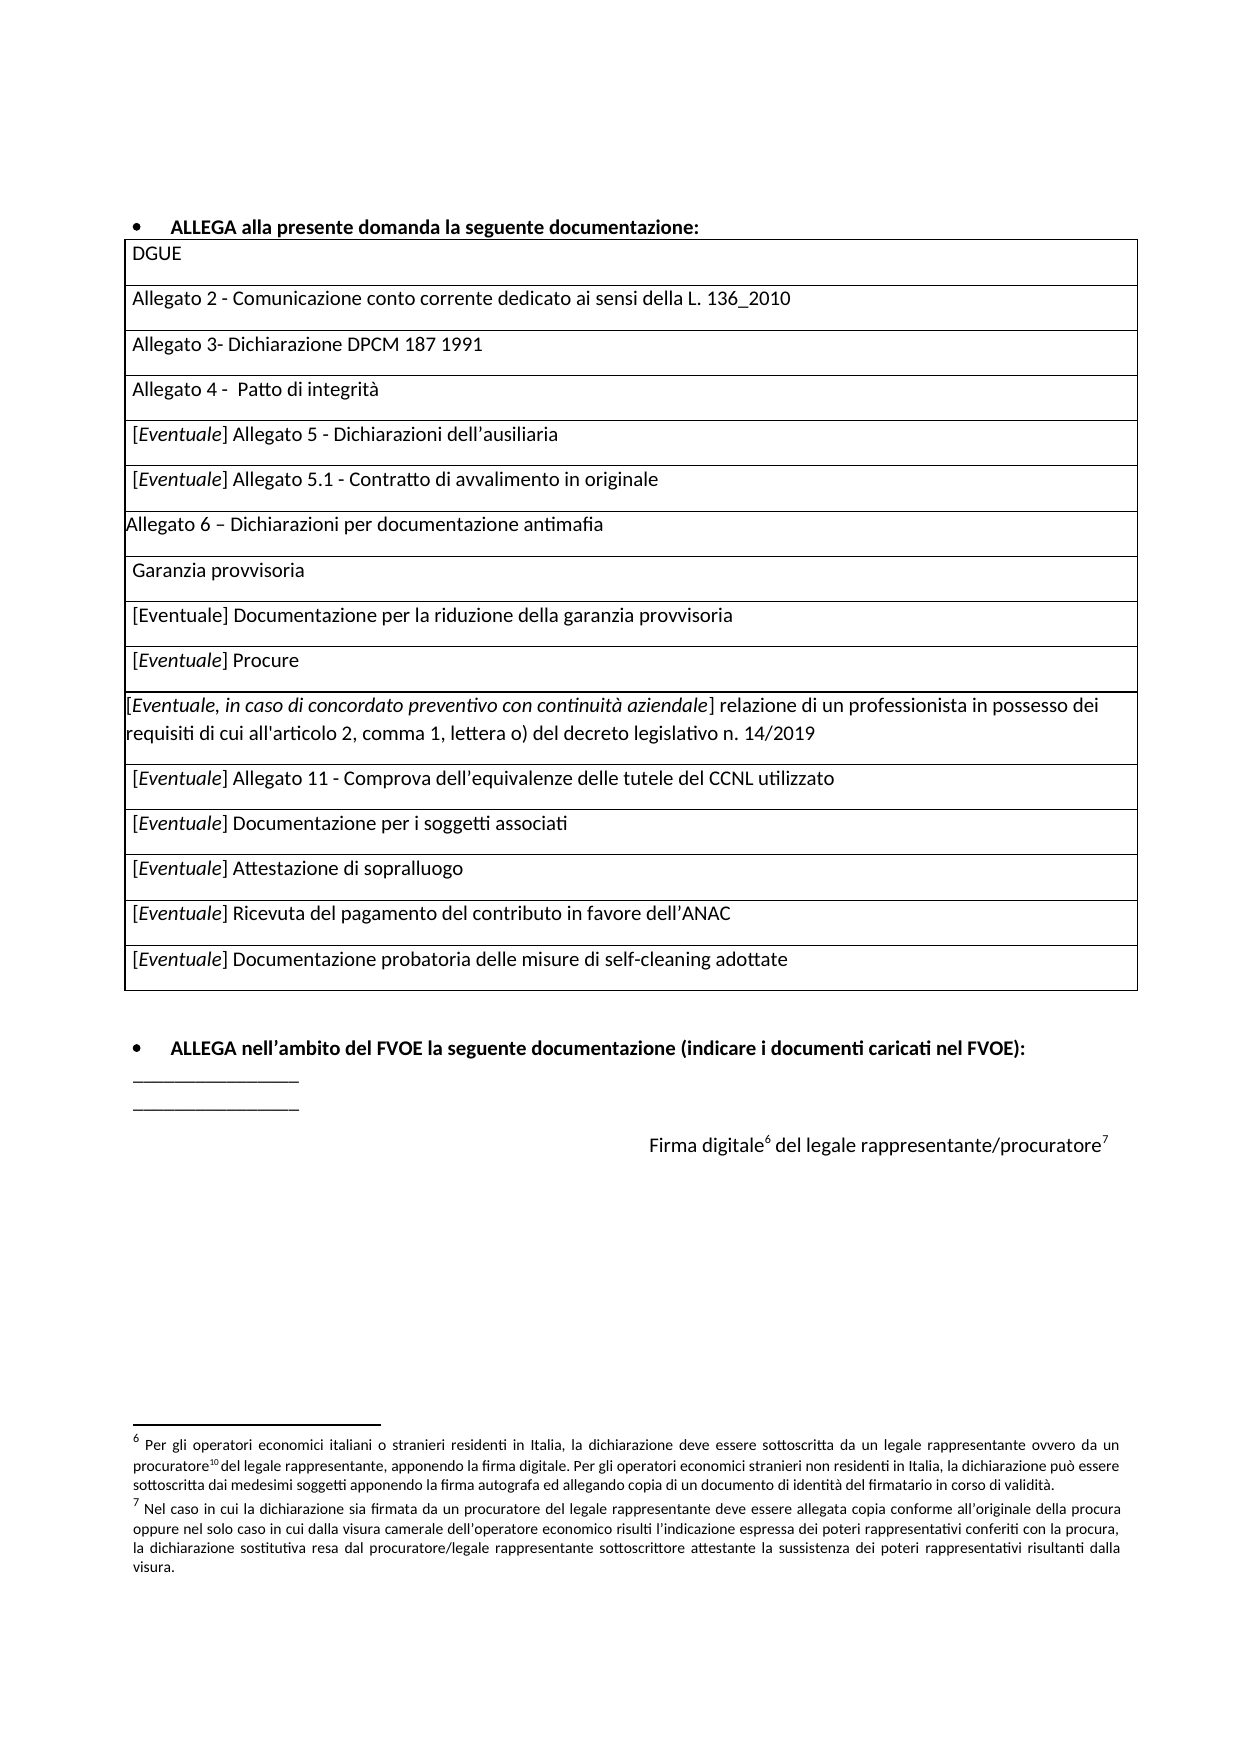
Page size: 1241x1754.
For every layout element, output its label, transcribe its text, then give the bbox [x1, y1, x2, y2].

table_cell [Eventuale, in caso di concordato preventivo con continuità aziendale] relazione di un professionista in possesso dei requisiti di cui all'articolo 2, comma 1, lettera o) del decreto legislativo n. 14/2019 [126, 693, 1137, 764]
table_cell [Eventuale] Procure [126, 647, 1137, 691]
table_cell Garanzia provvisoria [126, 557, 1137, 601]
table_cell [Eventuale] Allegato 11 - Comprova dell’equivalenze delle tutele del CCNL utilizzato [126, 765, 1137, 809]
table_cell Allegato 4 - Patto di integrità [126, 376, 1137, 420]
table_cell Allegato 3- Dichiarazione DPCM 187 1991 [126, 331, 1137, 375]
text Firma digitale del legale rappresentante/procuratore [649, 1132, 1122, 1157]
list ALLEGA alla presente domanda la seguente documentazione: [133, 214, 1122, 239]
table_cell Allegato 2 - Comunicazione conto corrente dedicato ai sensi della L. 136_2010 [126, 286, 1137, 330]
table_cell [Eventuale] Documentazione per la riduzione della garanzia provvisoria [126, 602, 1137, 646]
table_cell [Eventuale] Allegato 5 - Dichiarazioni dell’ausiliaria [126, 421, 1137, 465]
table_cell Allegato 6 – Dichiarazioni per documentazione antimafia [126, 512, 1137, 556]
list ________________ [133, 1088, 1122, 1113]
table_cell [Eventuale] Documentazione probatoria delle misure di self-cleaning adottate [126, 946, 1137, 990]
table_cell [Eventuale] Allegato 5.1 - Contratto di avvalimento in originale [126, 466, 1137, 511]
list ALLEGA nell’ambito del FVOE la seguente documentazione (indicare i documenti caricati nel FVOE): [133, 1035, 1122, 1061]
table_cell [Eventuale] Attestazione di sopralluogo [126, 855, 1137, 899]
table_header DGUE [126, 240, 1137, 284]
table_cell [Eventuale] Documentazione per i soggetti associati [126, 810, 1137, 854]
table_cell [Eventuale] Ricevuta del pagamento del contributo in favore dell’ANAC [126, 901, 1137, 945]
list ________________ [133, 1061, 1122, 1086]
